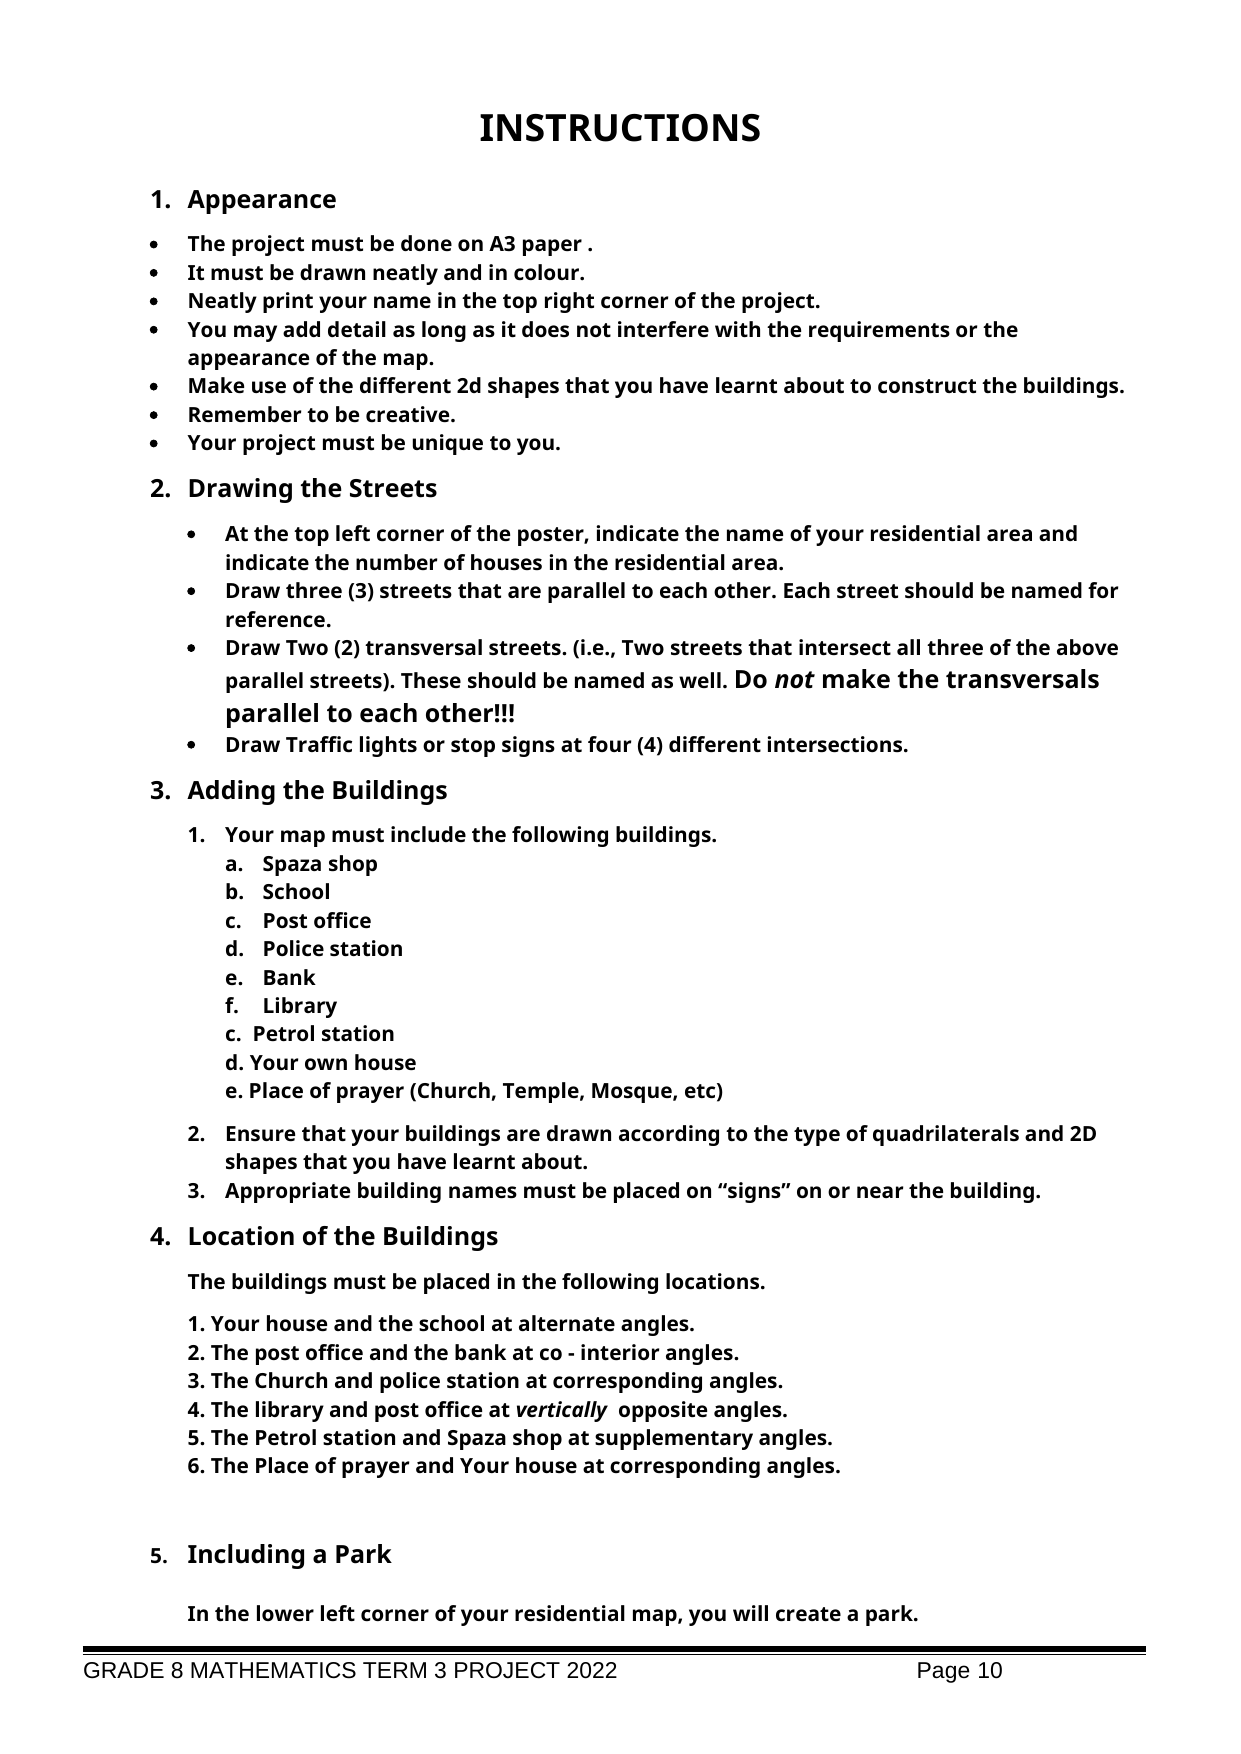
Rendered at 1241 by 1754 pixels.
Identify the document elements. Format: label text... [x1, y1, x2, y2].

text INSTRUCTIONS [112, 102, 1128, 153]
list Police station [225, 934, 1128, 963]
text e. Place of prayer (Church, Temple, Mosque, etc) [150, 1076, 1128, 1105]
list Location of the Buildings [150, 1218, 1128, 1253]
list School [225, 877, 1128, 906]
text c. Petrol station [150, 1019, 1128, 1048]
list Spaza shop [225, 849, 1128, 877]
text 6. The Place of prayer and Your house at corresponding angles. [112, 1452, 1128, 1480]
list Post office [225, 906, 1128, 934]
text 1. Your house and the school at alternate angles. [112, 1309, 1128, 1338]
list Library [225, 991, 1128, 1019]
list Ensure that your buildings are drawn according to the type of quadrilaterals and 2D shapes that you have learnt about. [187, 1119, 1128, 1176]
list The project must be done on A3 paper . [150, 229, 1128, 258]
list Draw three (3) streets that are parallel to each other. Each street should be named for reference. [187, 576, 1128, 633]
list It must be drawn neatly and in colour. [150, 258, 1128, 286]
list Your project must be unique to you. [150, 428, 1128, 457]
list At the top left corner of the poster, indicate the name of your residential area and indicate the number of houses in the residential area. [187, 519, 1128, 576]
text 5. The Petrol station and Spaza shop at supplementary angles. [112, 1423, 1128, 1452]
list Adding the Buildings [150, 772, 1128, 806]
text The buildings must be placed in the following locations. [112, 1267, 1128, 1295]
text 4. The library and post office at vertically opposite angles. [112, 1395, 1128, 1423]
list Draw Traffic lights or stop signs at four (4) different intersections. [187, 730, 1128, 758]
text 2. The post office and the bank at co - interior angles. [112, 1338, 1128, 1366]
list Bank [225, 963, 1128, 991]
list Appearance [150, 181, 1128, 215]
text 3. The Church and police station at corresponding angles. [112, 1366, 1128, 1395]
list Make use of the different 2d shapes that you have learnt about to construct the buildings. [150, 372, 1128, 400]
list Drawing the Streets [150, 471, 1128, 505]
list Remember to be creative. [150, 400, 1128, 428]
list Including a Park [150, 1537, 1128, 1571]
list You may add detail as long as it does not interfere with the requirements or the appearance of the map. [150, 315, 1128, 372]
text d. Your own house [150, 1048, 1128, 1076]
list Your map must include the following buildings. [187, 821, 1128, 849]
text In the lower left corner of your residential map, you will create a park. [112, 1599, 1128, 1628]
list Draw Two (2) transversal streets. (i.e., Two streets that intersect all three of the above parallel streets). These should be named as well. Do not make the transversals parallel to each other!!! [187, 633, 1128, 730]
list Neatly print your name in the top right corner of the project. [150, 286, 1128, 315]
list Appropriate building names must be placed on “signs” on or near the building. [187, 1176, 1128, 1204]
